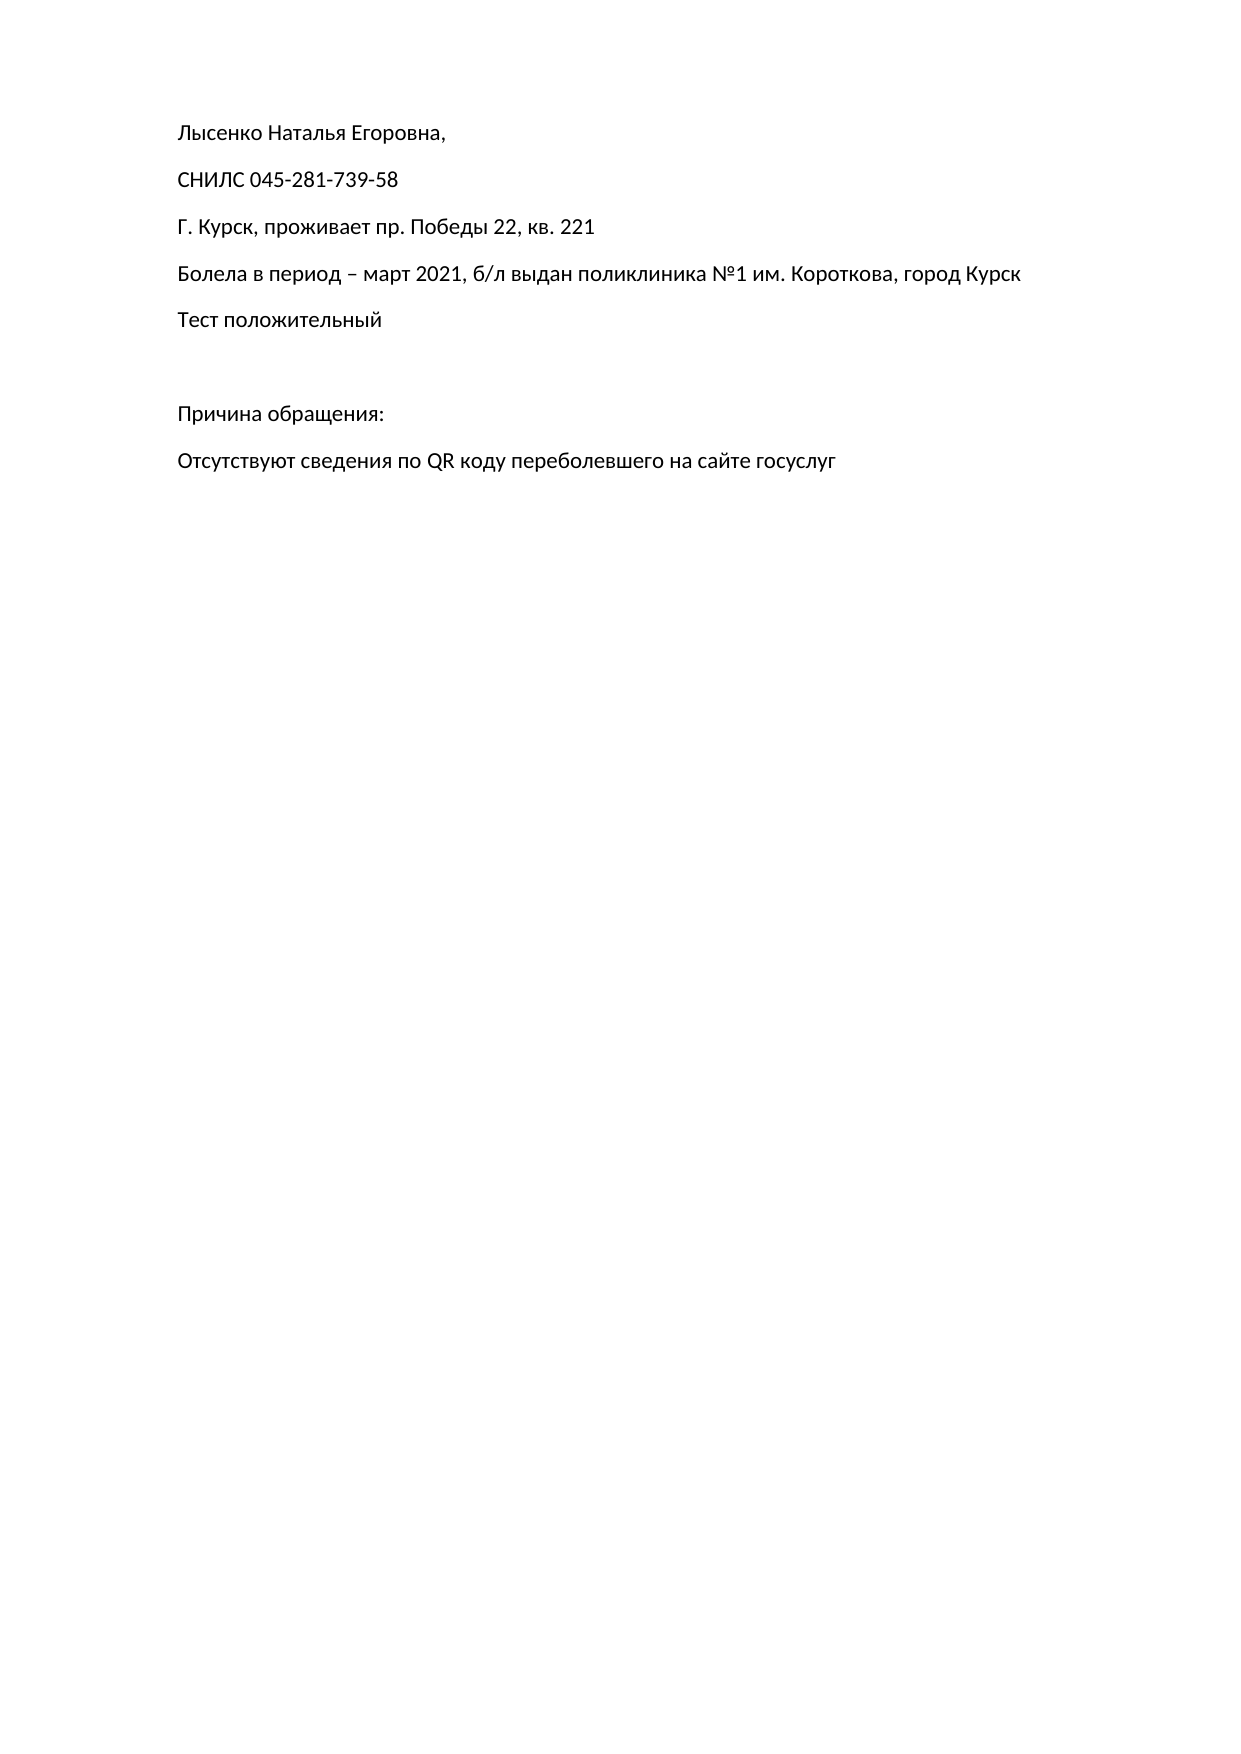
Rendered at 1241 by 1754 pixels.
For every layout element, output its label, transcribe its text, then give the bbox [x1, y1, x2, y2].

text Тест положительный [177, 306, 1152, 334]
text Болела в период – март 2021, б/л выдан поликлиника №1 им. Короткова, город Курск [177, 259, 1152, 287]
text Причина обращения: [177, 399, 1152, 427]
text Лысенко Наталья Егоровна, [177, 118, 1152, 146]
text Г. Курск, проживает пр. Победы 22, кв. 221 [177, 212, 1152, 240]
text Отсутствуют сведения по QR коду переболевшего на сайте госуслуг [177, 446, 1152, 474]
text СНИЛС 045-281-739-58 [177, 165, 1152, 193]
